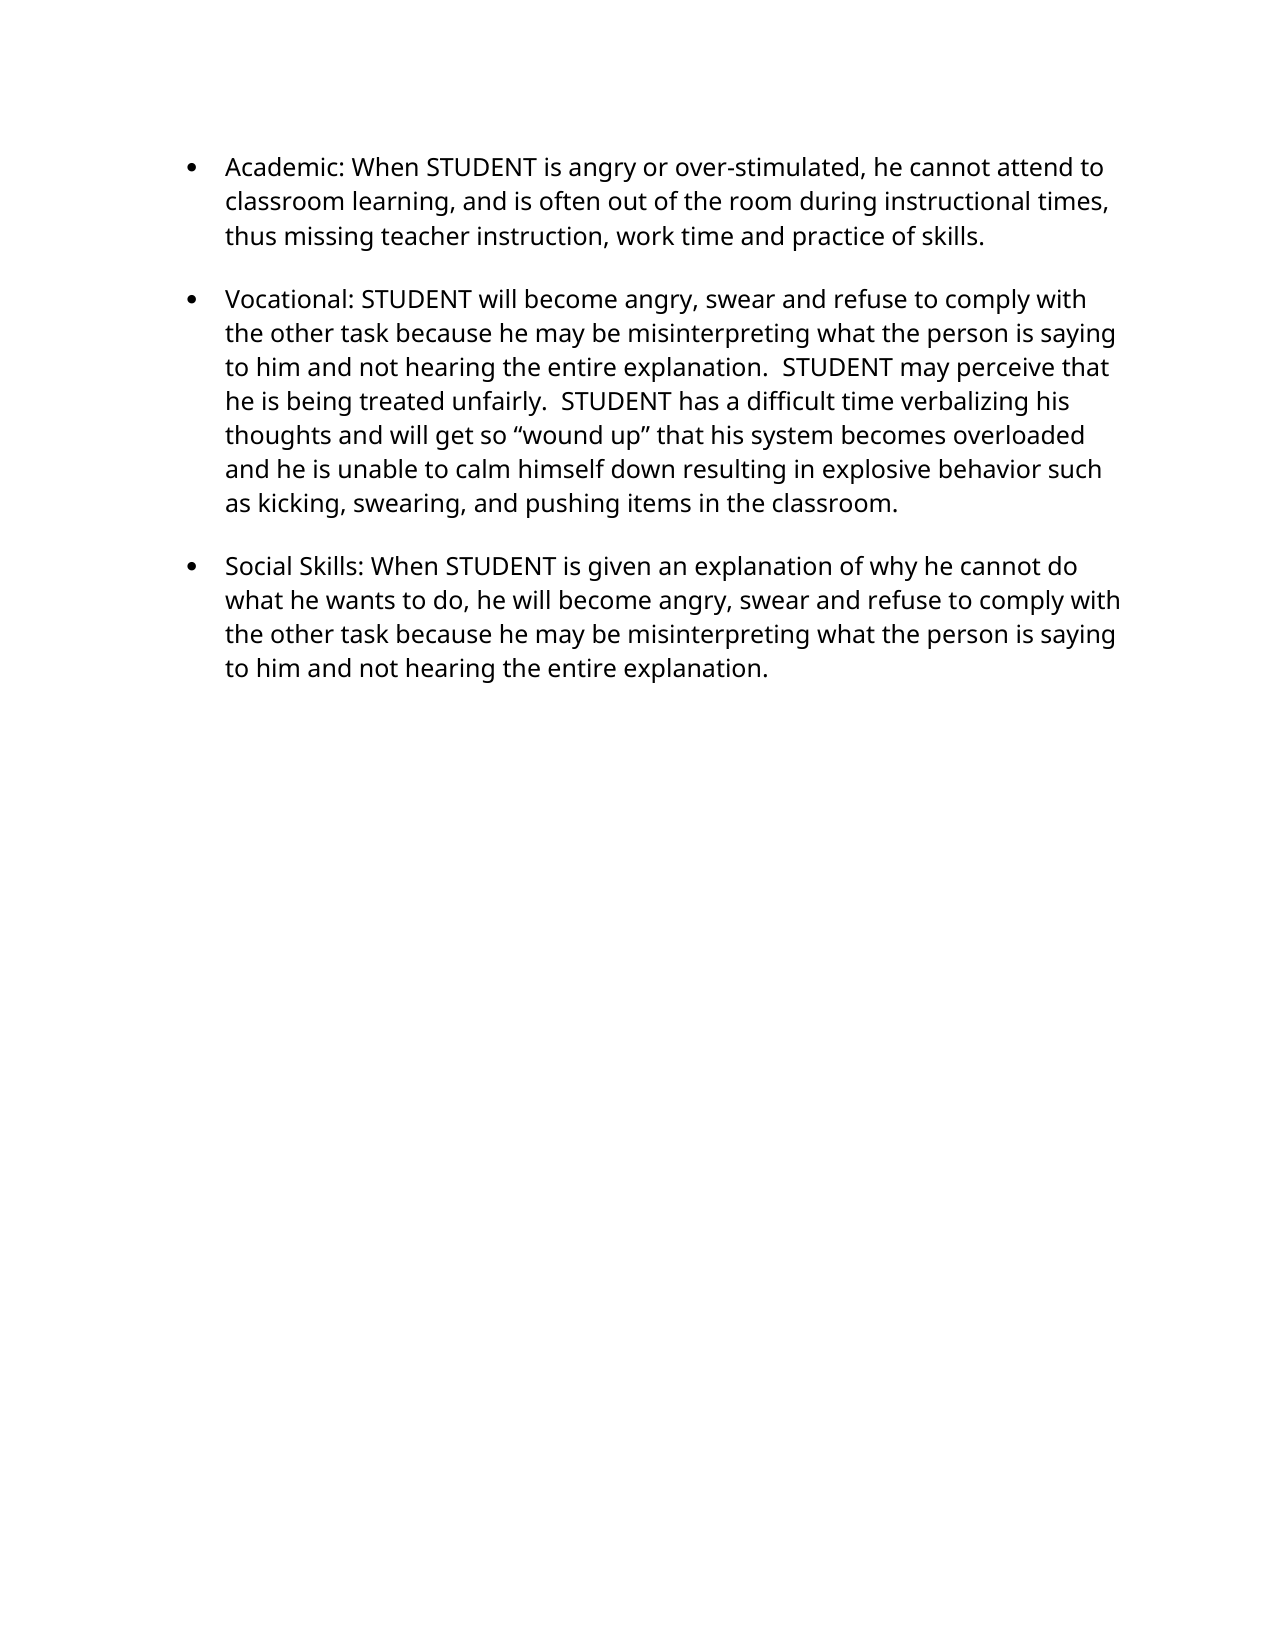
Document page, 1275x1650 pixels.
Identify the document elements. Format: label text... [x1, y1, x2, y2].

list Social Skills: When STUDENT is given an explanation of why he cannot do what he wants to do, he will become angry, swear and refuse to comply with the other task because he may be misinterpreting what the person is saying to him and not hearing the entire explanation. [187, 549, 1125, 685]
list Vocational: STUDENT will become angry, swear and refuse to comply with the other task because he may be misinterpreting what the person is saying to him and not hearing the entire explanation. STUDENT may perceive that he is being treated unfairly. STUDENT has a difficult time verbalizing his thoughts and will get so “wound up” that his system becomes overloaded and he is unable to calm himself down resulting in explosive behavior such as kicking, swearing, and pushing items in the classroom. [187, 281, 1125, 520]
list Academic: When STUDENT is angry or over-stimulated, he cannot attend to classroom learning, and is often out of the room during instructional times, thus missing teacher instruction, work time and practice of skills. [187, 150, 1125, 252]
